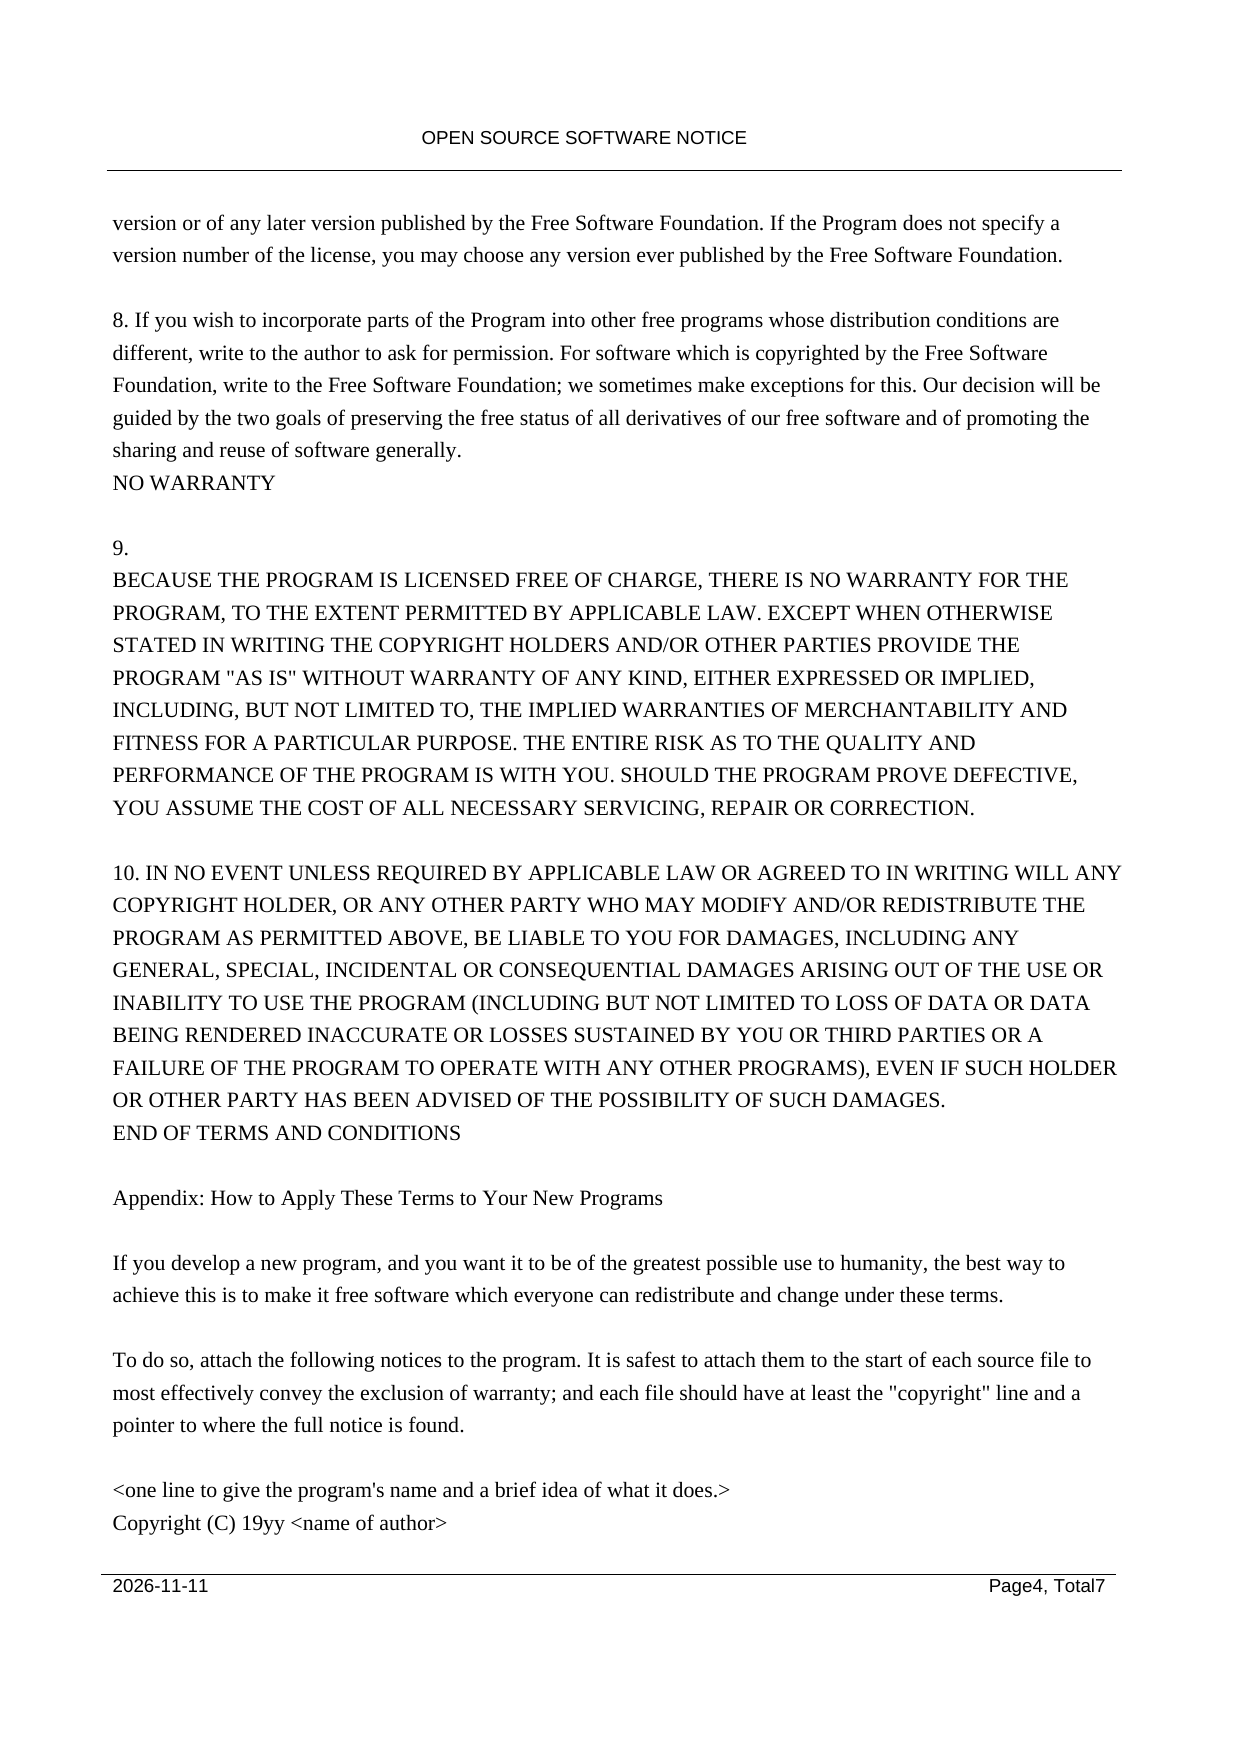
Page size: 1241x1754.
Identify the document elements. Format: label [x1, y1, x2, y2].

text [112, 206, 1128, 1539]
